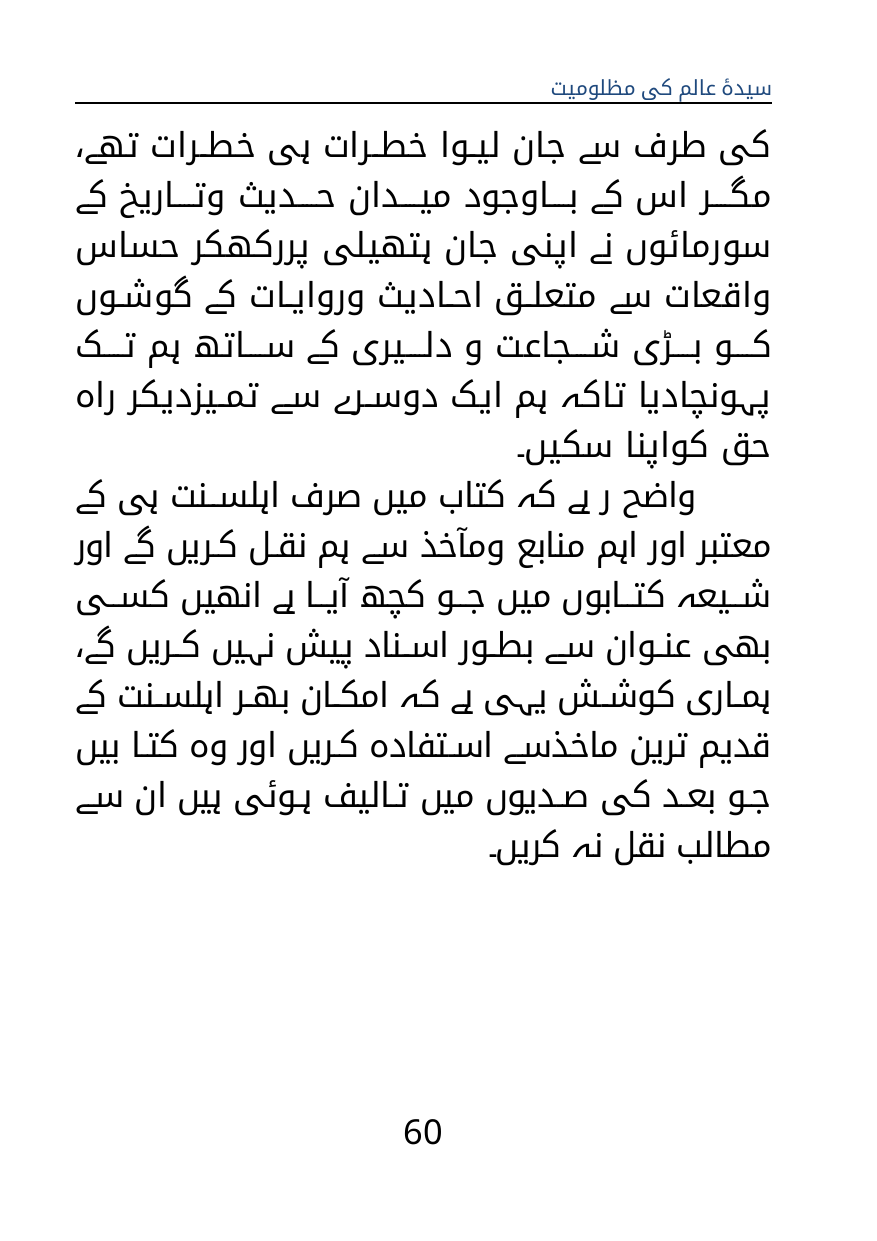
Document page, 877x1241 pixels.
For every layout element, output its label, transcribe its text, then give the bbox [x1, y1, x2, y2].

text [75, 117, 772, 467]
text واضح ر ہے کہ کتاب میں صرف اہلسنت ہی کے معتبر اور اہم منابع ومآخذ سے ہم نقل کریں گے اور شیعہ کتابوں میں جو کچھ آیا ہے انھیں کسی بھی عنوان سے بطور اسناد پیش نہیں کریں گے، ہماری کوشش یہی ہے کہ امکان بھر اہلسنت کے قدیم ترین ماخذسے استفادہ کریں اور وہ کتا بیں جو بعد کی صدیوں میں تالیف ہوئی ہیں ان سے مطالب نقل نہ کریں۔ [75, 467, 772, 867]
